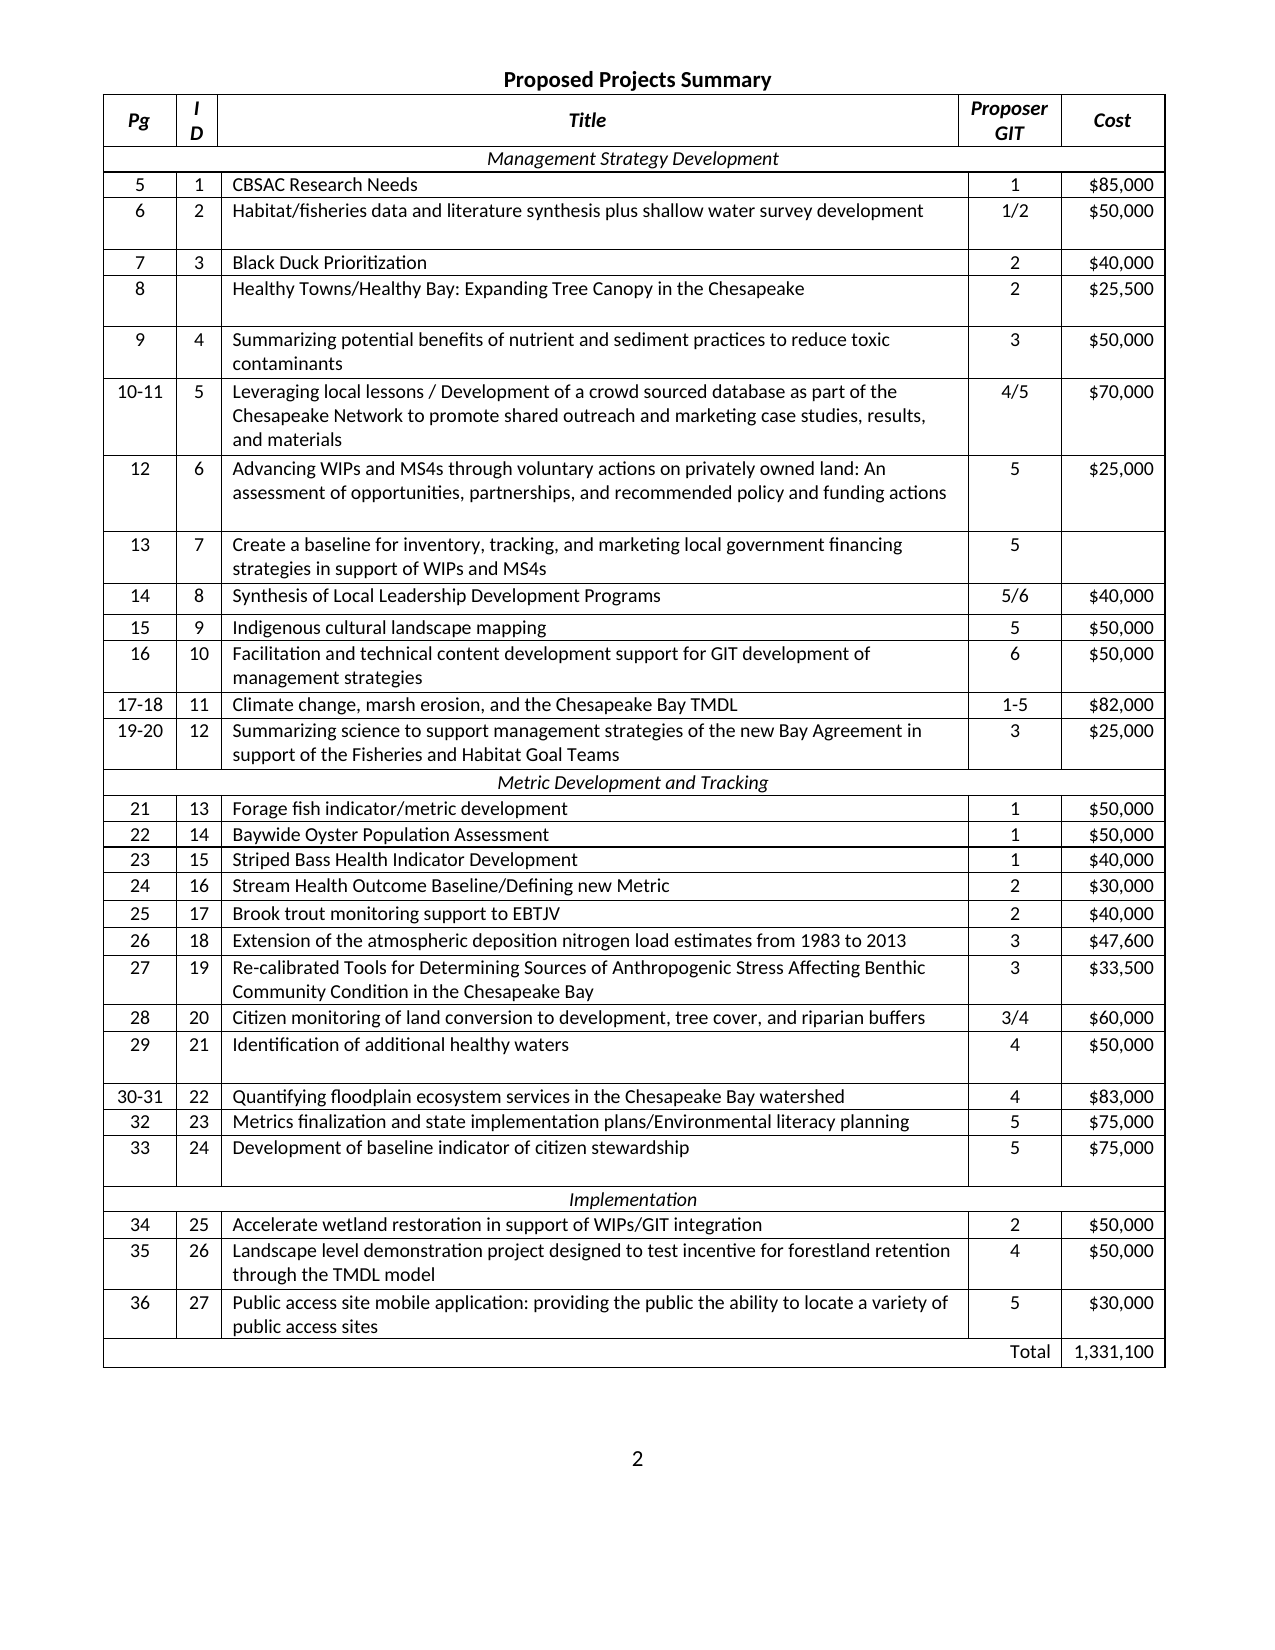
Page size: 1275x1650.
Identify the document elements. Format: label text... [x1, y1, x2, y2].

table_cell $30,000 [1062, 873, 1164, 900]
table_cell Development of baseline indicator of citizen stewardship [222, 1136, 968, 1186]
table_cell 9 [177, 615, 221, 640]
table_cell Public access site mobile application: providing the public the ability to locate a variety of public access sites [222, 1290, 968, 1338]
table_cell 12 [104, 456, 176, 531]
table_cell 24 [177, 1136, 221, 1186]
table_cell [1062, 532, 1164, 582]
table_cell 22 [104, 822, 176, 846]
table_cell 7 [177, 532, 221, 582]
table_cell Management Strategy Development [104, 147, 1164, 171]
table_cell 10 [177, 641, 221, 692]
table_cell $70,000 [1062, 379, 1164, 455]
table_cell Forage fish indicator/metric development [222, 796, 968, 821]
table_cell 6 [177, 456, 221, 531]
table_cell 29 [104, 1032, 176, 1083]
table_cell 7 [104, 250, 176, 274]
table_cell 3 [177, 250, 221, 274]
table_cell $50,000 [1062, 1212, 1164, 1237]
table_cell 35 [104, 1239, 176, 1289]
table_cell 4/5 [969, 379, 1061, 455]
table_cell $47,600 [1062, 928, 1164, 954]
table_cell $50,000 [1062, 641, 1164, 692]
table_cell Create a baseline for inventory, tracking, and marketing local government financing strategies in support of WIPs and MS4s [222, 532, 968, 582]
table_cell Indigenous cultural landscape mapping [222, 615, 968, 640]
table_cell Climate change, marsh erosion, and the Chesapeake Bay TMDL [222, 693, 968, 717]
table_cell 1/2 [969, 198, 1061, 249]
table_cell 10-11 [104, 379, 176, 455]
table_cell 1,331,100 [1062, 1339, 1164, 1367]
table_cell 2 [969, 250, 1061, 274]
table_cell 16 [177, 873, 221, 900]
table_cell $50,000 [1062, 327, 1164, 378]
table_cell 4 [969, 1084, 1061, 1109]
table_cell 8 [177, 584, 221, 614]
table_cell 2 [177, 198, 221, 249]
table_header Proposer GIT [959, 95, 1061, 146]
table_cell 34 [104, 1212, 176, 1237]
table_cell $50,000 [1062, 198, 1164, 249]
table_cell 1 [969, 796, 1061, 821]
table_cell 4 [969, 1032, 1061, 1083]
table_cell 12 [177, 719, 221, 769]
table_cell 3 [969, 327, 1061, 378]
table_cell 4 [969, 1239, 1061, 1289]
table_cell $40,000 [1062, 250, 1164, 274]
table_cell $75,000 [1062, 1136, 1164, 1186]
table_cell 23 [177, 1110, 221, 1134]
table_cell 17 [177, 901, 221, 927]
table_cell 1 [969, 822, 1061, 846]
table_cell Citizen monitoring of land conversion to development, tree cover, and riparian buffers [222, 1005, 968, 1031]
table_cell 3/4 [969, 1005, 1061, 1031]
table_cell 1-5 [969, 693, 1061, 717]
table_cell 18 [177, 928, 221, 954]
table_cell $82,000 [1062, 693, 1164, 717]
table_cell 13 [104, 532, 176, 582]
table_cell Striped Bass Health Indicator Development [222, 848, 968, 872]
table_cell 9 [104, 327, 176, 378]
table_cell 32 [104, 1110, 176, 1134]
table_cell Baywide Oyster Population Assessment [222, 822, 968, 846]
table_cell 28 [104, 1005, 176, 1031]
table_cell Extension of the atmospheric deposition nitrogen load estimates from 1983 to 2013 [222, 928, 968, 954]
table_cell 14 [104, 584, 176, 614]
table_cell 25 [104, 901, 176, 927]
table_cell Advancing WIPs and MS4s through voluntary actions on privately owned land: An assessment of opportunities, partnerships, and recommended policy and funding actions [222, 456, 968, 531]
table_cell $40,000 [1062, 848, 1164, 872]
table_cell 23 [104, 848, 176, 872]
table_cell 19-20 [104, 719, 176, 769]
table_cell 24 [104, 873, 176, 900]
table_cell $85,000 [1062, 173, 1164, 197]
table_cell $50,000 [1062, 822, 1164, 846]
table_cell 3 [969, 956, 1061, 1004]
table_cell 33 [104, 1136, 176, 1186]
table_cell Metrics finalization and state implementation plans/Environmental literacy planning [222, 1110, 968, 1134]
table_cell $50,000 [1062, 1239, 1164, 1289]
table_cell Facilitation and technical content development support for GIT development of management strategies [222, 641, 968, 692]
table_cell Habitat/fisheries data and literature synthesis plus shallow water survey development [222, 198, 968, 249]
table_cell 25 [177, 1212, 221, 1237]
table_cell 6 [969, 641, 1061, 692]
table_cell $33,500 [1062, 956, 1164, 1004]
table_cell $25,000 [1062, 719, 1164, 769]
table_cell $50,000 [1062, 615, 1164, 640]
table_cell Quantifying floodplain ecosystem services in the Chesapeake Bay watershed [222, 1084, 968, 1109]
table_cell 36 [104, 1290, 176, 1338]
table_cell 19 [177, 956, 221, 1004]
table_cell 13 [177, 796, 221, 821]
table_cell 17-18 [104, 693, 176, 717]
table_cell [177, 276, 221, 326]
table_cell Re-calibrated Tools for Determining Sources of Anthropogenic Stress Affecting Benthic Community Condition in the Chesapeake Bay [222, 956, 968, 1004]
table_cell 15 [177, 848, 221, 872]
table_cell $30,000 [1062, 1290, 1164, 1338]
table_cell Summarizing science to support management strategies of the new Bay Agreement in support of the Fisheries and Habitat Goal Teams [222, 719, 968, 769]
table_cell CBSAC Research Needs [222, 173, 968, 197]
table_cell 1 [969, 173, 1061, 197]
table_cell 5/6 [969, 584, 1061, 614]
table_cell Leveraging local lessons / Development of a crowd sourced database as part of the Chesapeake Network to promote shared outreach and marketing case studies, results, and materials [222, 379, 968, 455]
table_cell 5 [969, 532, 1061, 582]
table_cell 2 [969, 873, 1061, 900]
table_cell $75,000 [1062, 1110, 1164, 1134]
table_cell 5 [969, 1136, 1061, 1186]
table_cell 20 [177, 1005, 221, 1031]
table_cell 26 [104, 928, 176, 954]
table_cell Summarizing potential benefits of nutrient and sediment practices to reduce toxic contaminants [222, 327, 968, 378]
table_cell 5 [969, 1290, 1061, 1338]
table_cell 2 [969, 276, 1061, 326]
table_cell $60,000 [1062, 1005, 1164, 1031]
table_cell Brook trout monitoring support to EBTJV [222, 901, 968, 927]
table_cell 21 [104, 796, 176, 821]
table_cell 2 [969, 901, 1061, 927]
table_cell 5 [969, 1110, 1061, 1134]
table_header Pg [104, 95, 176, 146]
table_cell 6 [104, 198, 176, 249]
table_cell $83,000 [1062, 1084, 1164, 1109]
table_cell 8 [104, 276, 176, 326]
table_cell $40,000 [1062, 584, 1164, 614]
table_cell 15 [104, 615, 176, 640]
table_cell 1 [177, 173, 221, 197]
table_cell 2 [969, 1212, 1061, 1237]
table_header ID [177, 95, 217, 146]
table_cell 5 [104, 173, 176, 197]
table_cell 5 [969, 615, 1061, 640]
table_cell 26 [177, 1239, 221, 1289]
table_cell $25,500 [1062, 276, 1164, 326]
table_cell 14 [177, 822, 221, 846]
table_cell Stream Health Outcome Baseline/Defining new Metric [222, 873, 968, 900]
table_cell 21 [177, 1032, 221, 1083]
table_cell Black Duck Prioritization [222, 250, 968, 274]
table_cell $50,000 [1062, 796, 1164, 821]
table_cell $50,000 [1062, 1032, 1164, 1083]
table_header Title [218, 95, 958, 146]
table_cell Identification of additional healthy waters [222, 1032, 968, 1083]
table_cell Landscape level demonstration project designed to test incentive for forestland retention through the TMDL model [222, 1239, 968, 1289]
table_cell $25,000 [1062, 456, 1164, 531]
table_cell Synthesis of Local Leadership Development Programs [222, 584, 968, 614]
text Proposed Projects Summary [150, 66, 1125, 94]
table_cell 3 [969, 719, 1061, 769]
table_cell 5 [177, 379, 221, 455]
table_cell 22 [177, 1084, 221, 1109]
table_cell Metric Development and Tracking [104, 770, 1164, 795]
table_cell 27 [104, 956, 176, 1004]
table_cell $40,000 [1062, 901, 1164, 927]
table_cell Accelerate wetland restoration in support of WIPs/GIT integration [222, 1212, 968, 1237]
table_cell 16 [104, 641, 176, 692]
table_cell Healthy Towns/Healthy Bay: Expanding Tree Canopy in the Chesapeake [222, 276, 968, 326]
table_cell 1 [969, 848, 1061, 872]
table_cell Total [104, 1339, 1061, 1367]
table_cell 5 [969, 456, 1061, 531]
table_cell 30-31 [104, 1084, 176, 1109]
table_cell 11 [177, 693, 221, 717]
table_cell Implementation [104, 1187, 1164, 1211]
table_cell 27 [177, 1290, 221, 1338]
table_header Cost [1062, 95, 1164, 146]
table_cell 4 [177, 327, 221, 378]
table_cell 3 [969, 928, 1061, 954]
